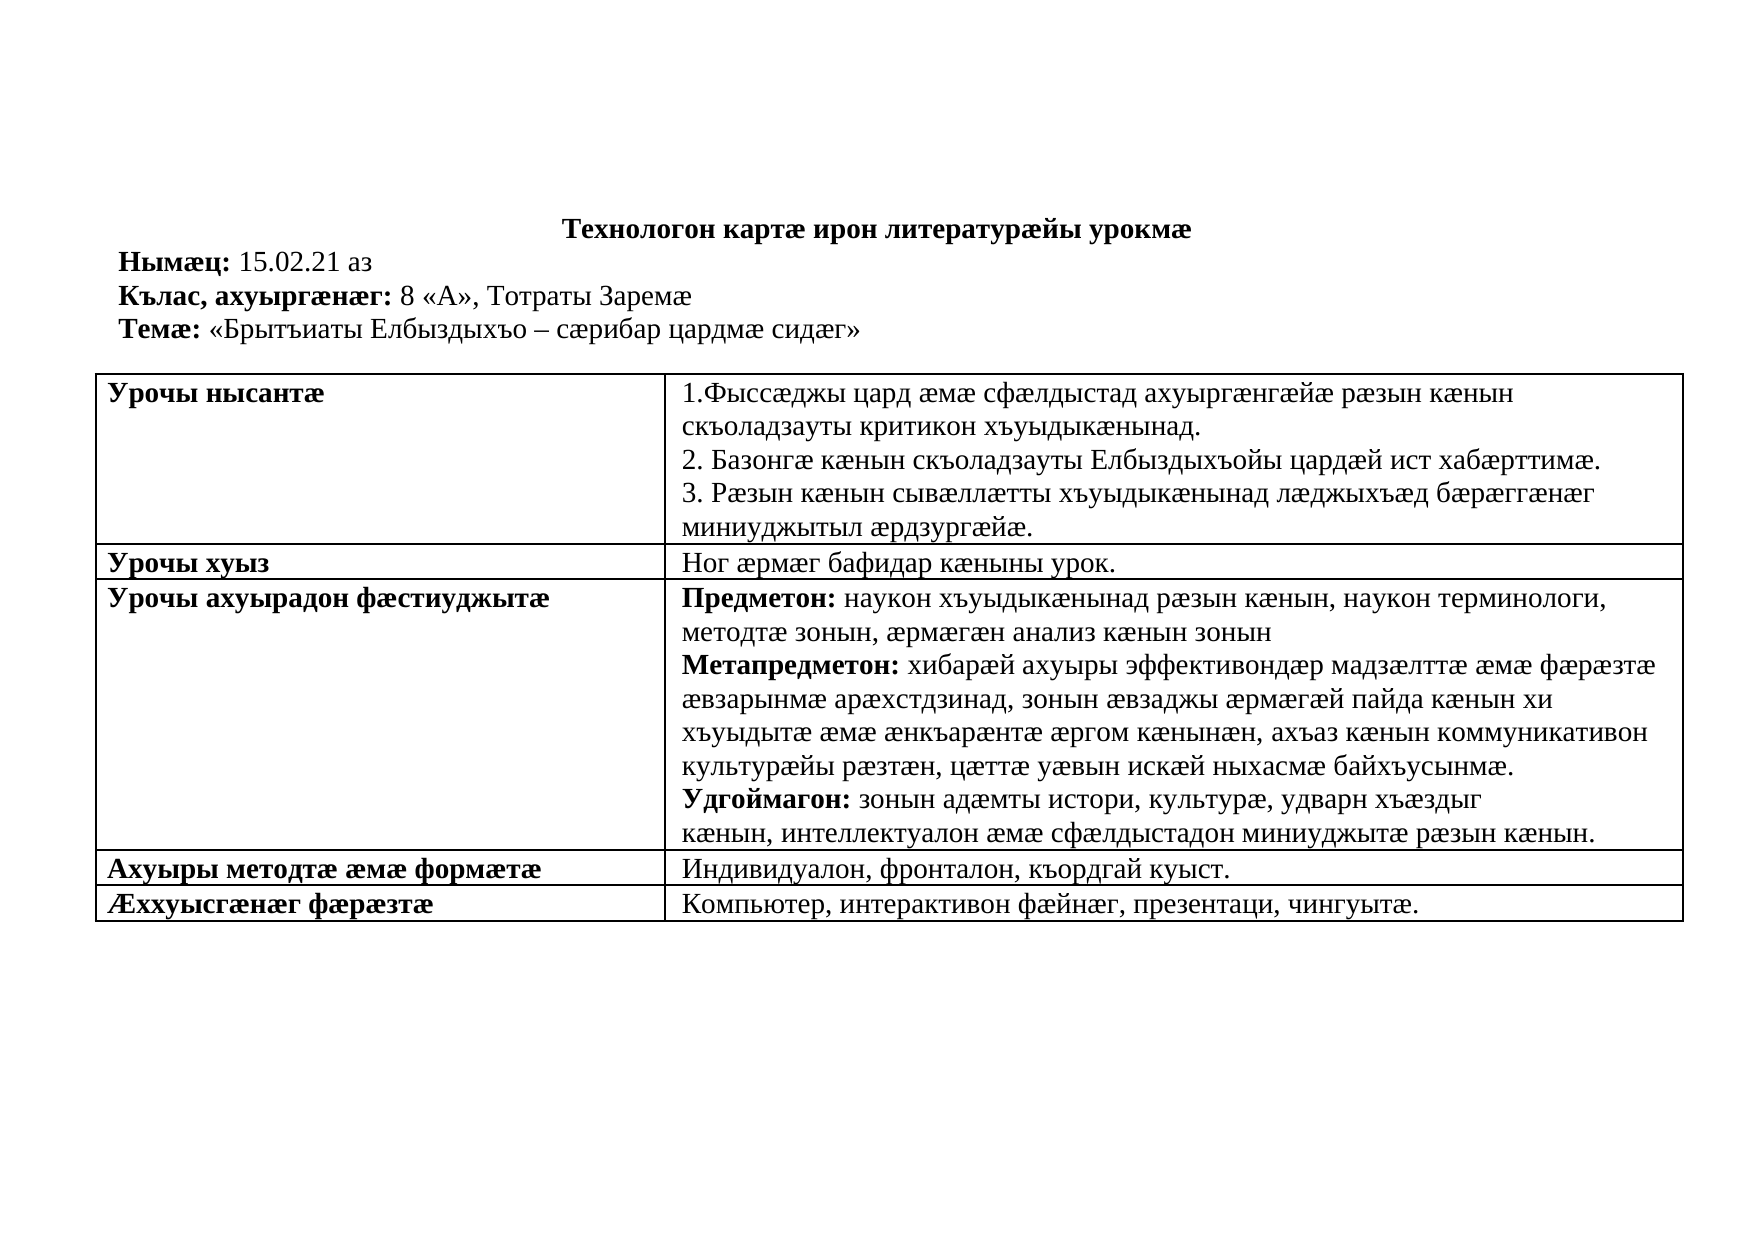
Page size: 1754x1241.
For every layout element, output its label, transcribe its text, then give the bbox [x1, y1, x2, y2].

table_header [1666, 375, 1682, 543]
text Кълас, ахуыргӕнӕг: 8 «А», Тотраты Заремӕ [118, 278, 1636, 311]
table_cell Ахуыры методтæ æмæ формæтæ [97, 851, 664, 884]
table_cell Ног æрмæг бафидар кæныны урок. [666, 545, 1682, 578]
table_cell Предметон: наукон хъуыдыкæнынад рæзын кæнын, наукон терминологи, методтæ зонын, ӕрмӕгӕн анализ кæнын зонын Метапредметон: хибарæй ахуыры эффективондæр мадзæлттæ æмæ фæрæзтæ æвзарынмæ арæхстдзинад, зонын æвзаджы æрмæгæй пайда кæнын хи хъуыдытæ æмæ æнкъарæнтæ æргом кæнынæн, ахъаз кæнын коммуникативон культурæйы рæзтæн, цæттæ уæвын искæй ныхасмæ байхъусынмæ. Удгоймагон: зонын адæмты истори, культурæ, удварн хъæздыг кæнын, интеллектуалон ӕмӕ сфӕлдыстадон миниуджытӕ рӕзын кæнын. [666, 580, 1682, 849]
table_cell Урочы хуыз [97, 545, 664, 578]
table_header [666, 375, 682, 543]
table_cell Индивидуалон, фронталон, къордгай куыст. [666, 851, 1682, 884]
table_header Урочы нысантæ [97, 375, 664, 543]
text Технологон картæ ирон литературæйы урокмæ [118, 211, 1636, 244]
table_cell Компьютер, интерактивон фæйнæг, презентаци, чингуытæ. [666, 886, 1682, 920]
text Темæ: «Брытъиаты Елбыздыхъо – сӕрибар цардмӕ сидӕг» [118, 311, 1636, 345]
table_cell Æххуысгæнæг фæрæзтæ [97, 886, 664, 920]
text Нымӕц: 15.02.21 аз [118, 244, 1636, 278]
table_cell Урочы ахуырадон фæстиуджытæ [97, 580, 664, 849]
